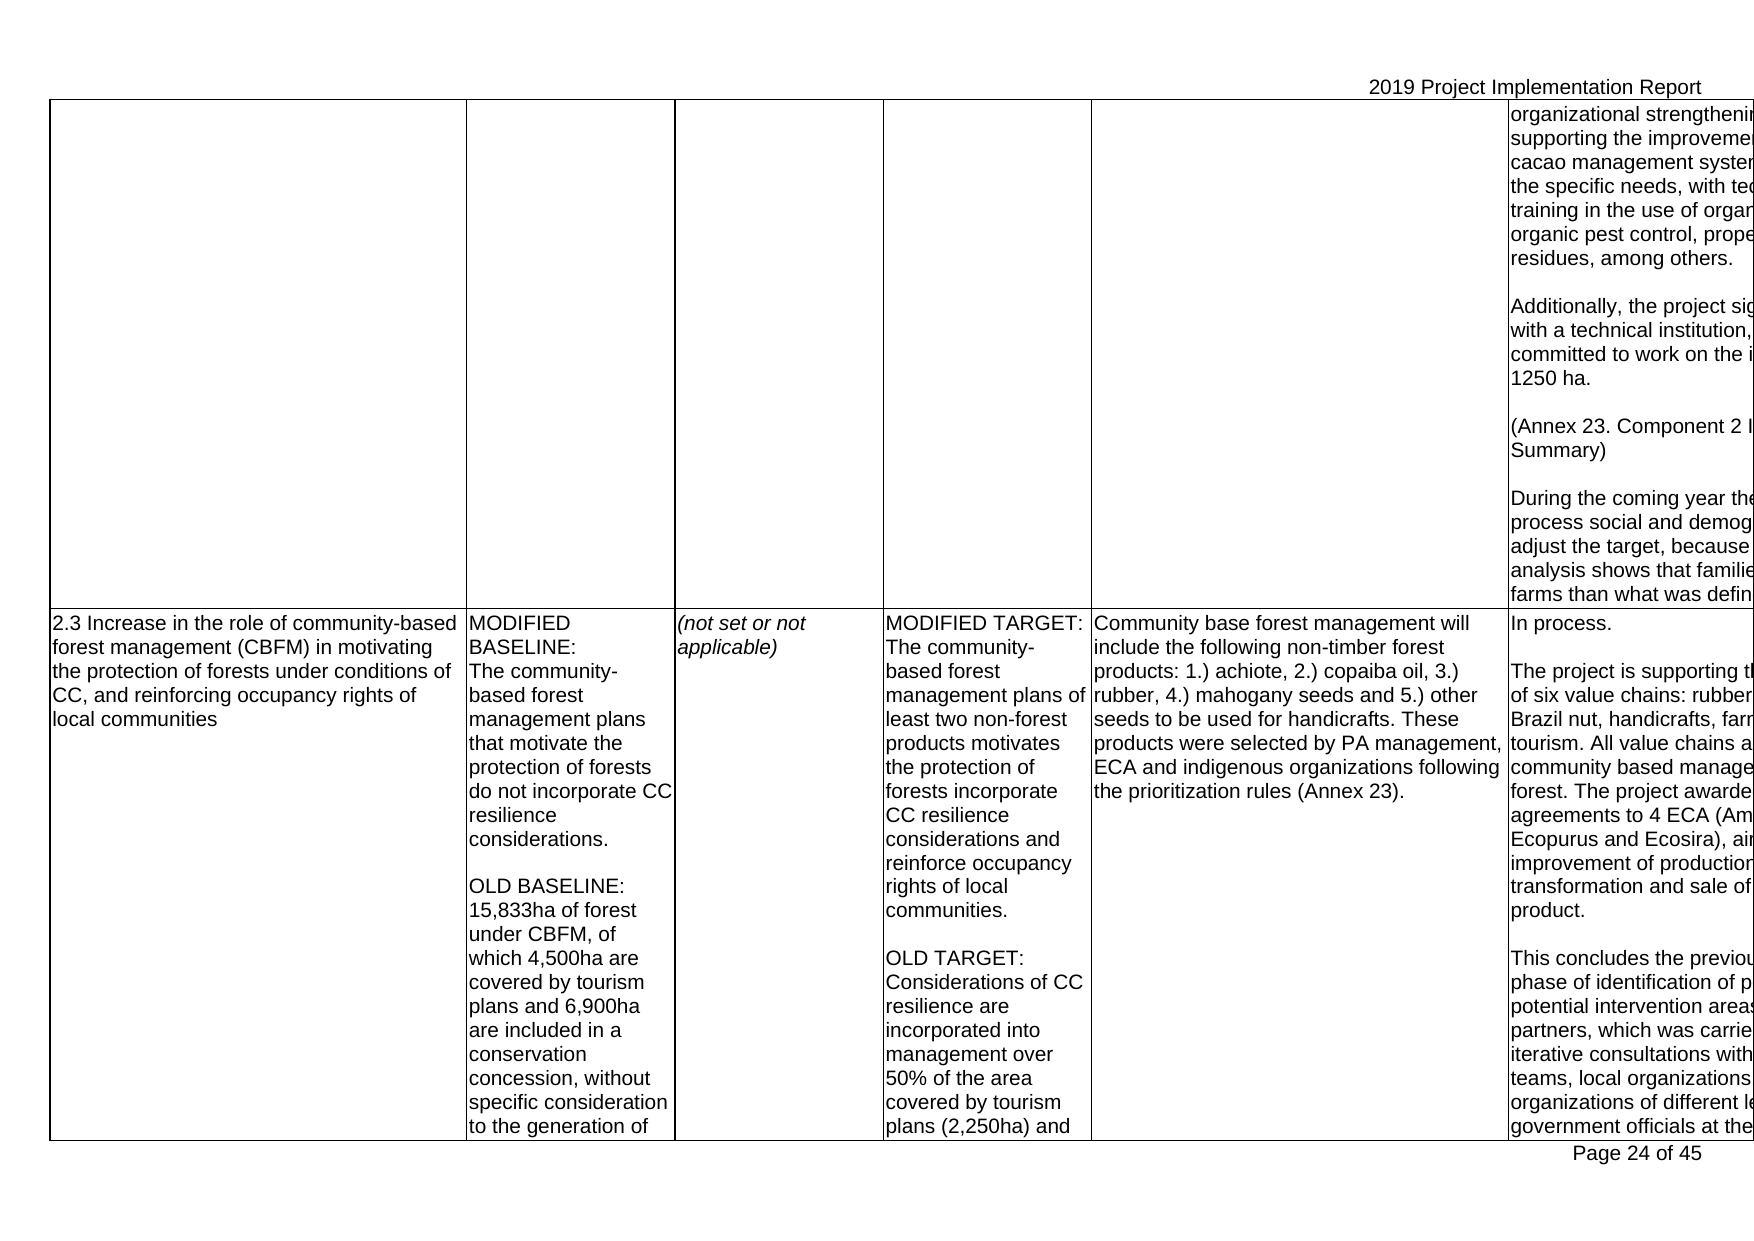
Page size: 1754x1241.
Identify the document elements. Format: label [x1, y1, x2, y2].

table_cell [1509, 100, 1753, 607]
table_cell [1092, 609, 1508, 1140]
table_cell [1092, 100, 1508, 607]
table_cell [1509, 609, 1753, 1140]
table_cell [51, 100, 466, 607]
table_cell [676, 609, 883, 1140]
table_cell [884, 100, 1091, 607]
table_cell [467, 100, 674, 607]
table_cell [467, 609, 674, 1140]
table_cell [51, 609, 466, 1140]
table_cell [676, 100, 883, 607]
table_cell [884, 609, 1091, 1140]
